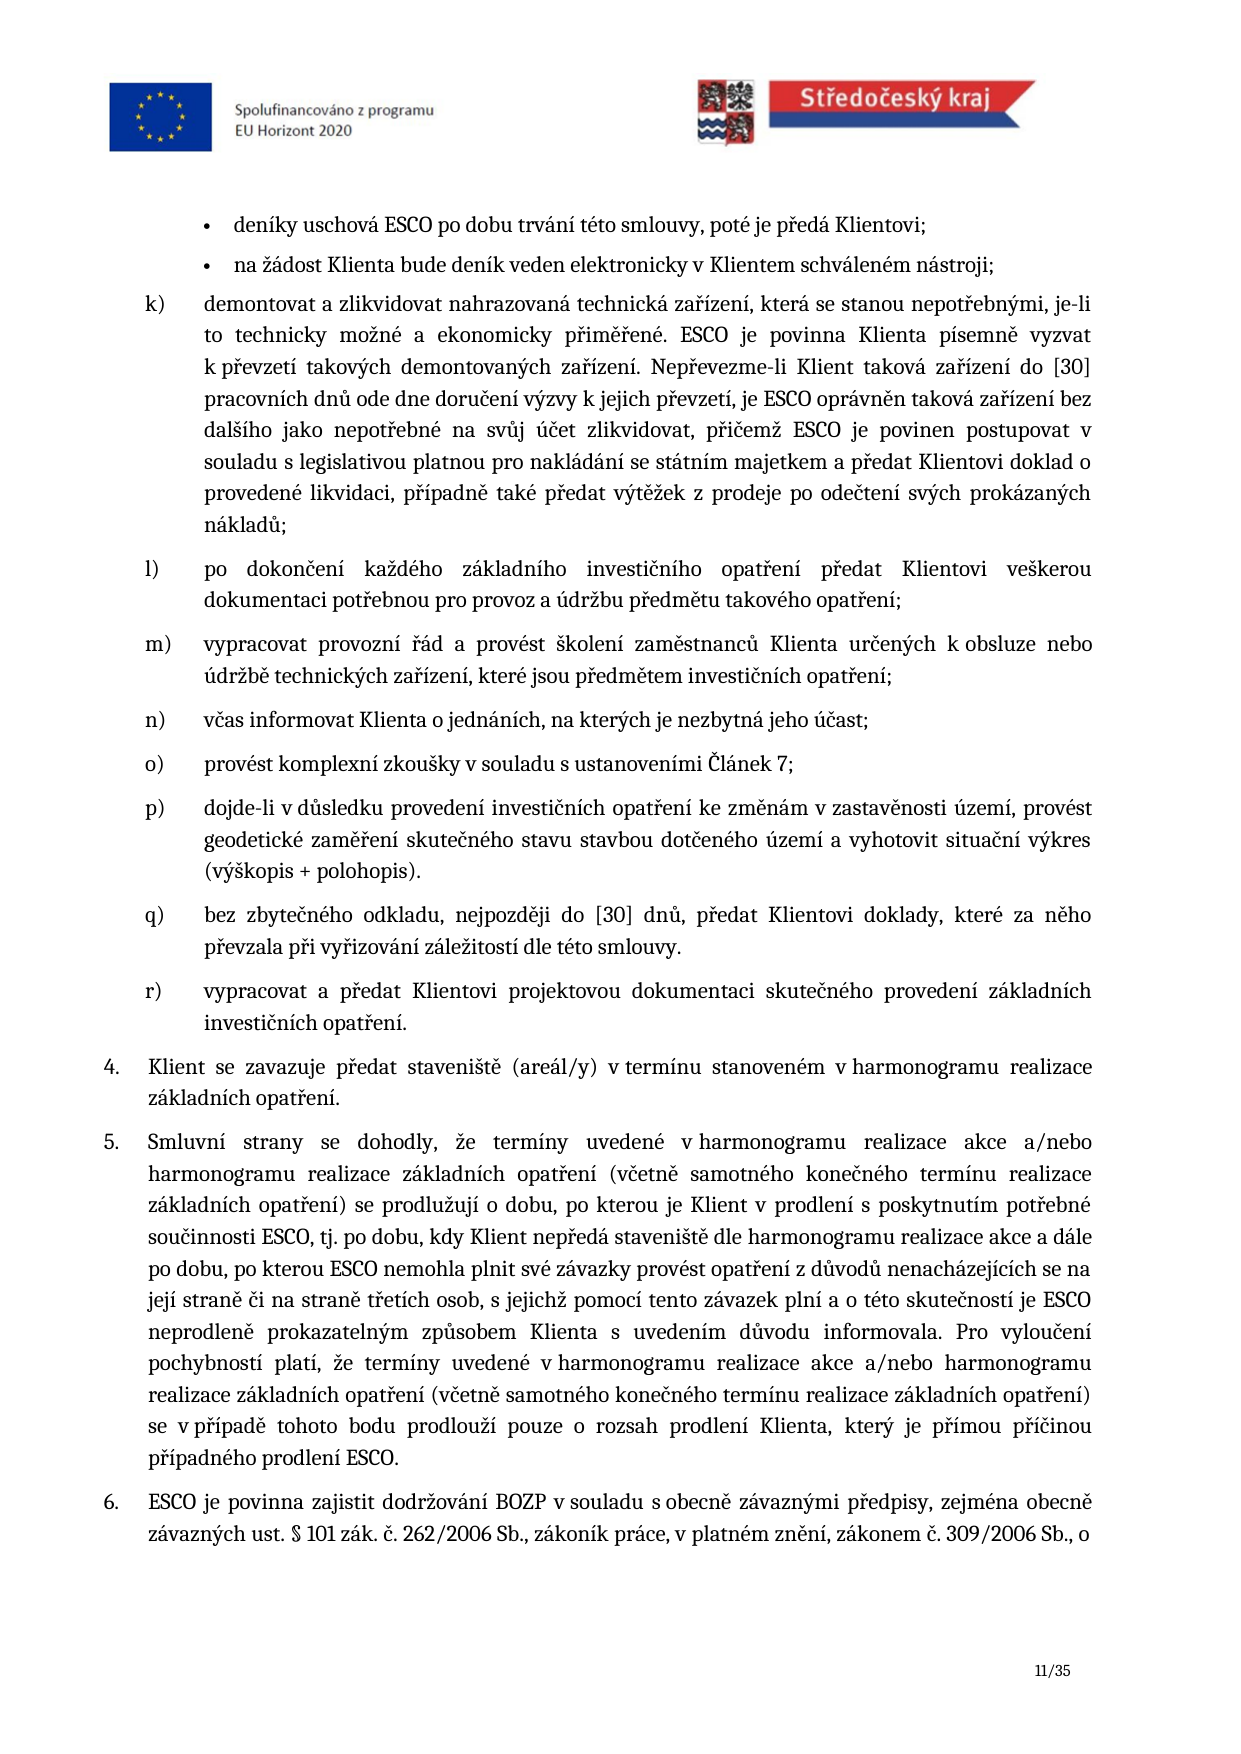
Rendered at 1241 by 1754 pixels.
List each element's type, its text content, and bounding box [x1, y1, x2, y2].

subtitle Klient se zavazuje předat staveniště (areál/y) v termínu stanoveném v harmonogramu realizace základních opatření. [103, 1053, 1092, 1111]
subtitle vypracovat provozní řád a provést školení zaměstnanců Klienta určených k obsluze nebo údržbě technických zařízení, které jsou předmětem investičních opatření; [145, 631, 1092, 689]
subtitle vypracovat a předat Klientovi projektovou dokumentaci skutečného provedení základních investičních opatření. [145, 978, 1092, 1036]
text deníky uschová ESCO po dobu trvání této smlouvy, poté je předá Klientovi; [204, 205, 1092, 238]
subtitle provést komplexní zkoušky v souladu s ustanoveními Článek 7; [145, 751, 1092, 777]
picture [103, 73, 1049, 158]
subtitle demontovat a zlikvidovat nahrazovaná technická zařízení, která se stanou nepotřebnými, je-li to technicky možné a ekonomicky přiměřené. ESCO je povinna Klienta písemně vyzvat k převzetí takových demontovaných zařízení. Nepřevezme-li Klient taková zařízení do [30] pracovních dnů ode dne doručení výzvy k jejich převzetí, je ESCO oprávněn taková zařízení bez dalšího jako nepotřebné na svůj účet zlikvidovat, přičemž ESCO je povinen postupovat v souladu s legislativou platnou pro nakládání se státním majetkem a předat Klientovi doklad o provedené likvidaci, případně také předat výtěžek z prodeje po odečtení svých prokázaných nákladů; [145, 291, 1092, 538]
subtitle včas informovat Klienta o jednáních, na kterých je nezbytná jeho účast; [145, 707, 1092, 733]
subtitle dojde-li v důsledku provedení investičních opatření ke změnám v zastavěnosti území, provést geodetické zaměření skutečného stavu stavbou dotčeného území a vyhotovit situační výkres (výškopis + polohopis). [145, 795, 1092, 884]
subtitle po dokončení každého základního investičního opatření předat Klientovi veškerou dokumentaci potřebnou pro provoz a údržbu předmětu takového opatření; [145, 556, 1092, 613]
subtitle bez zbytečného odkladu, nejpozději do [30] dnů, předat Klientovi doklady, které za něho převzala při vyřizování záležitostí dle této smlouvy. [145, 902, 1092, 960]
text na žádost Klienta bude deník veden elektronicky v Klientem schváleném nástroji; [204, 245, 1092, 278]
subtitle Smluvní strany se dohodly, že termíny uvedené v harmonogramu realizace akce a/nebo harmonogramu realizace základních opatření (včetně samotného konečného termínu realizace základních opatření) se prodlužují o dobu, po kterou je Klient v prodlení s poskytnutím potřebné součinnosti ESCO, tj. po dobu, kdy Klient nepředá staveniště dle harmonogramu realizace akce a dále po dobu, po kterou ESCO nemohla plnit své závazky provést opatření z důvodů nenacházejících se na její straně či na straně třetích osob, s jejichž pomocí tento závazek plní a o této skutečností je ESCO neprodleně prokazatelným způsobem Klienta s uvedením důvodu informovala. Pro vyloučení pochybností platí, že termíny uvedené v harmonogramu realizace akce a/nebo harmonogramu realizace základních opatření (včetně samotného konečného termínu realizace základních opatření) se v případě tohoto bodu prodlouží pouze o rozsah prodlení Klienta, který je přímou příčinou případného prodlení ESCO. [103, 1129, 1092, 1471]
